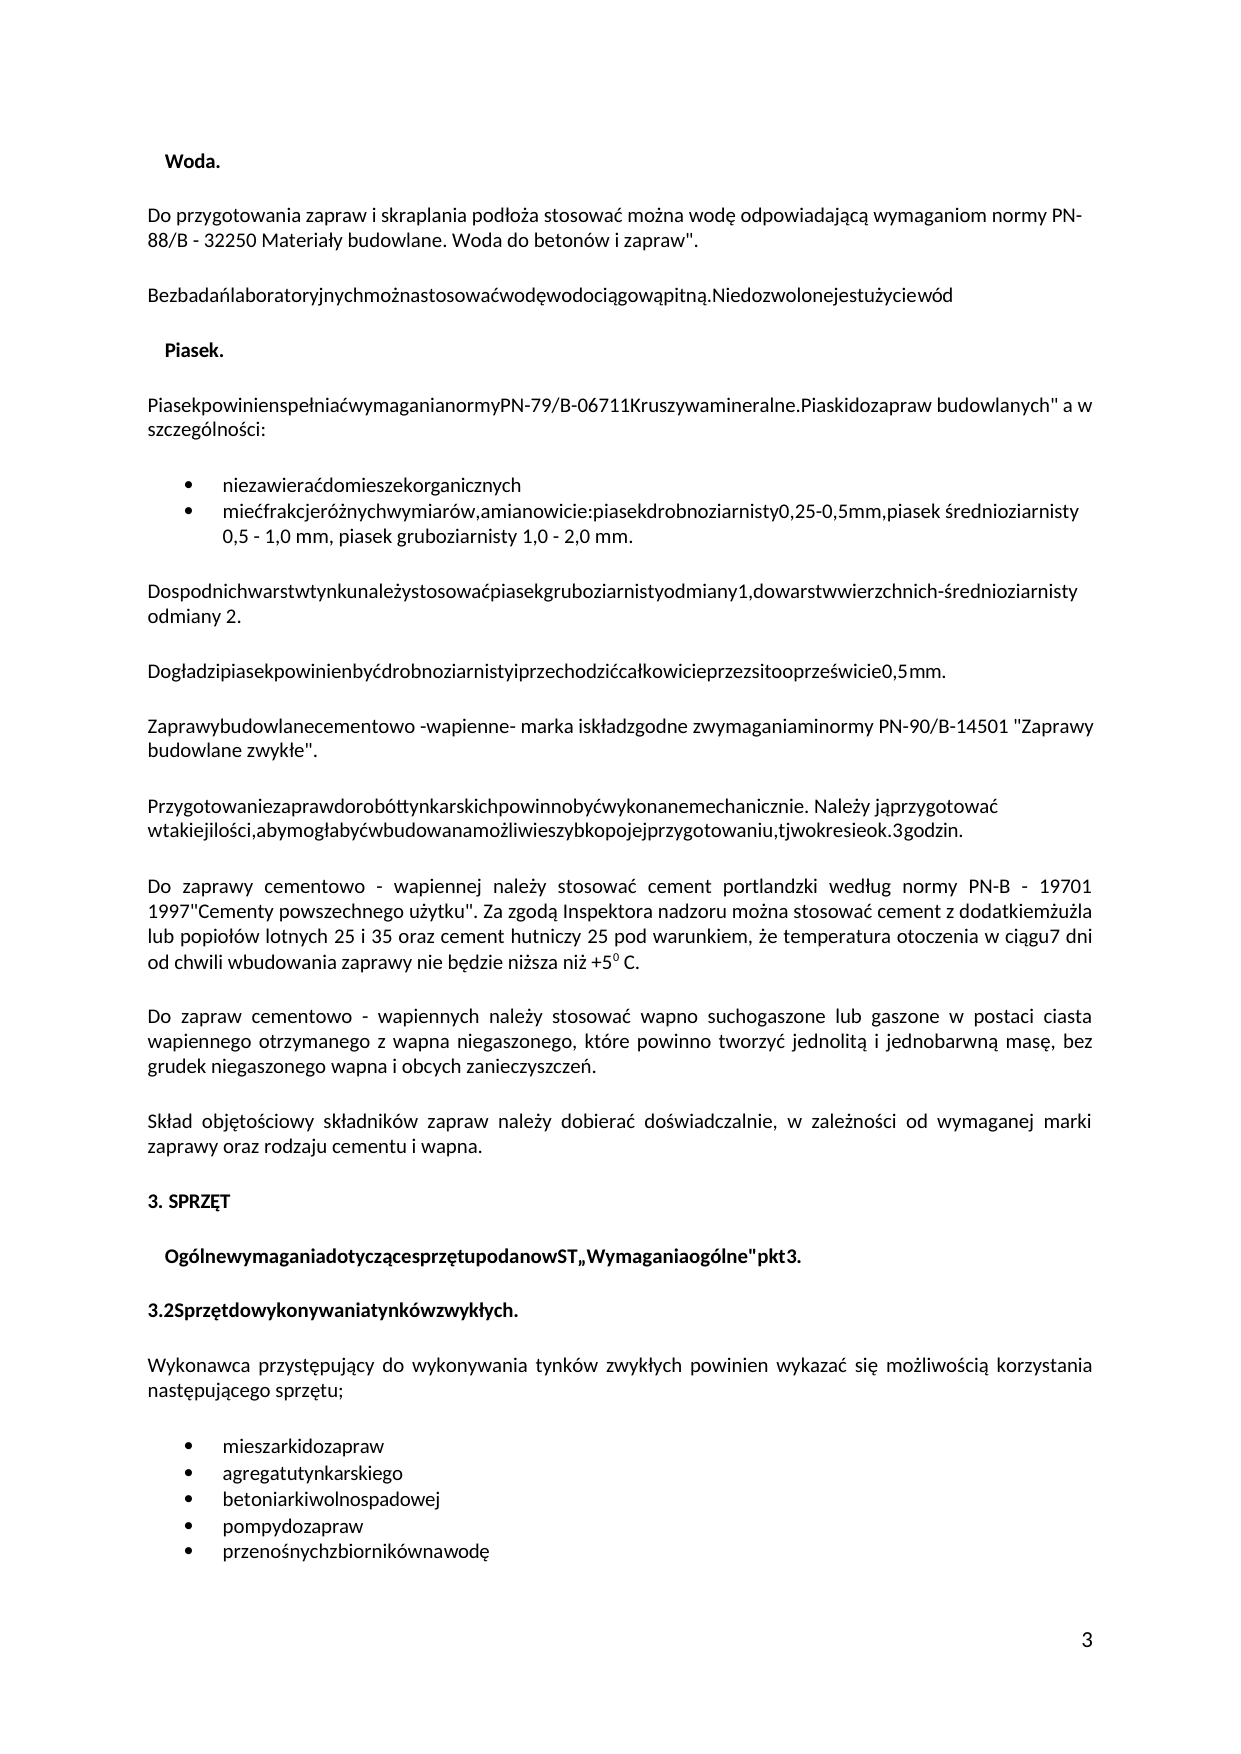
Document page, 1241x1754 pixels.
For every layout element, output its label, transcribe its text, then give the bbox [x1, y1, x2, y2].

text Bezbadańlaboratoryjnychmożnastosowaćwodęwodociągowąpitną.Niedozwolonejestużyciewód [147, 282, 1157, 308]
text Do przygotowania zapraw i skraplania podłoża stosować można wodę odpowiadającą wymaganiom normy PN- 88/B - 32250 Materiały budowlane. Woda do betonów i zapraw". [147, 203, 1094, 253]
text Przygotowaniezaprawdorobóttynkarskichpowinnobyćwykonanemechanicznie. Należy jąprzygotować wtakiejilości,abymogłabyćwbudowanamożliwieszybkopojejprzygotowaniu,tjwokresieok.3godzin. [147, 793, 1051, 843]
text Skład objętościowy składników zapraw należy dobierać doświadczalnie, w zależności od wymaganej marki zaprawy oraz rodzaju cementu i wapna. [147, 1109, 1094, 1159]
text Dospodnichwarstwtynkunależystosowaćpiasekgruboziarnistyodmiany1,dowarstwwierzchnich-średnioziarnisty odmiany 2. [147, 579, 1157, 628]
text 3.2Sprzętdowykonywaniatynkówzwykłych. [147, 1298, 1157, 1323]
list SPRZĘT [147, 1189, 1157, 1214]
list betoniarkiwolnospadowej [185, 1486, 1157, 1512]
text Wykonawca przystępujący do wykonywania tynków zwykłych powinien wykazać się możliwością korzystania następującego sprzętu; [147, 1353, 1094, 1403]
text Do zaprawy cementowo - wapiennej należy stosować cement portlandzki według normy PN-B - 19701 1997"Cementy powszechnego użytku". Za zgodą Inspektora nadzoru można stosować cement z dodatkiemżużla lub popiołów lotnych 25 i 35 oraz cement hutniczy 25 pod warunkiem, że temperatura otoczenia w ciągu7 dni od chwili wbudowania zaprawy nie będzie niższa niż +50 C. [147, 873, 1094, 974]
list niezawieraćdomieszekorganicznych [185, 472, 1157, 498]
text Zaprawybudowlanecementowo -wapienne- marka iskładzgodne zwymaganiaminormy PN-90/B-14501 "Zaprawy budowlane zwykłe". [147, 713, 1157, 763]
list agregatutynkarskiego [185, 1459, 1157, 1486]
list miećfrakcjeróżnychwymiarów,amianowicie:piasekdrobnoziarnisty0,25-0,5mm,piasek średnioziarnisty 0,5 - 1,0 mm, piasek gruboziarnisty 1,0 - 2,0 mm. [185, 499, 1093, 548]
list OgólnewymaganiadotyczącesprzętupodanowST„Wymaganiaogólne"pkt3. [147, 1243, 1157, 1268]
text Dogładzipiasekpowinienbyćdrobnoziarnistyiprzechodzićcałkowicieprzezsitooprześwicie0,5mm. [147, 658, 1157, 684]
text PiasekpowinienspełniaćwymaganianormyPN-79/B-06711Kruszywamineralne.Piaskidozapraw budowlanych" a w szczególności: [147, 392, 1094, 442]
list Piasek. [147, 337, 1157, 362]
list pompydozapraw [185, 1512, 1157, 1538]
text Do zapraw cementowo - wapiennych należy stosować wapno suchogaszone lub gaszone w postaci ciasta wapiennego otrzymanego z wapna niegaszonego, które powinno tworzyć jednolitą i jednobarwną masę, bez grudek niegaszonego wapna i obcych zanieczyszczeń. [147, 1004, 1094, 1079]
list przenośnychzbiornikównawodę [185, 1538, 1157, 1564]
list mieszarkidozapraw [185, 1432, 1157, 1459]
list Woda. [127, 148, 1157, 173]
